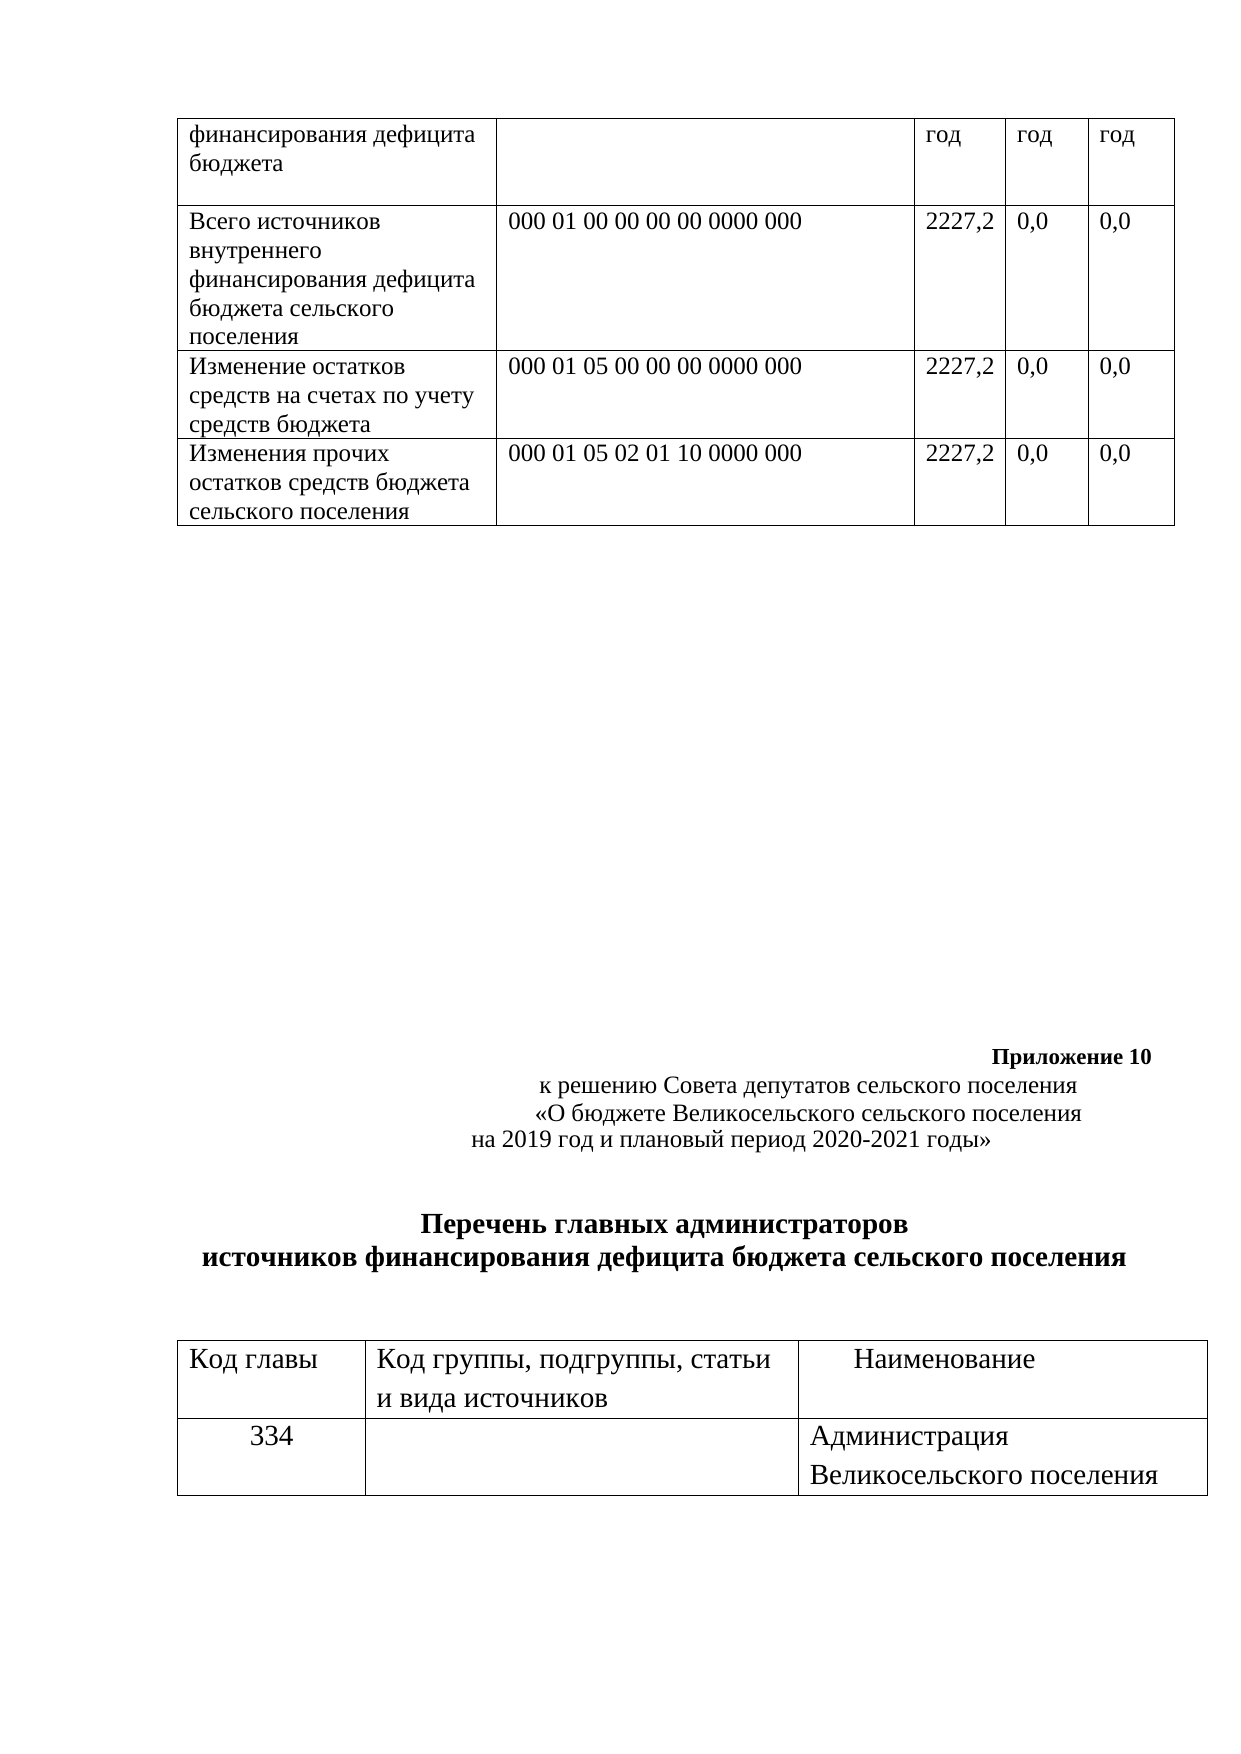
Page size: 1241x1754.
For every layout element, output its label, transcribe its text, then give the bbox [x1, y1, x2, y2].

table_header 2020 год [1006, 119, 1088, 205]
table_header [497, 119, 914, 205]
table_cell 0,0 [1006, 439, 1088, 525]
table_cell 2227,2 [915, 439, 1005, 525]
text «О бюджете Великосельского сельского поселения [177, 1098, 1152, 1127]
table_cell [366, 1419, 798, 1495]
table_cell 000 01 05 02 01 10 0000 000 [497, 439, 914, 525]
table_header Наименование [799, 1341, 1207, 1417]
table_cell 0,0 [1089, 206, 1174, 350]
table_cell 2227,2 [915, 206, 1005, 350]
table_header 2021 год [1089, 119, 1174, 205]
table_cell 2227,2 [915, 351, 1005, 437]
text к решению Совета депутатов сельского поселения [177, 1070, 1152, 1098]
table_cell 334 [178, 1419, 365, 1495]
table_cell Всего источников внутреннего финансирования дефицита бюджета сельского поселения [178, 206, 496, 350]
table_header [178, 119, 496, 205]
table_cell 000 01 05 00 00 00 0000 000 [497, 351, 914, 437]
table_header 2019 год [915, 119, 1005, 205]
table_cell Администрация Великосельского поселения [799, 1419, 1207, 1495]
table_cell 000 01 00 00 00 00 0000 000 [497, 206, 914, 350]
text Перечень главных администраторов источников финансирования дефицита бюджета сельского поселения [177, 1206, 1152, 1273]
table_header Код группы, подгруппы, статьи и вида источников [366, 1341, 798, 1417]
table_cell Изменение остатков средств на счетах по учету средств бюджета [178, 351, 496, 437]
table_cell 0,0 [1006, 351, 1088, 437]
table_header Код главы [178, 1341, 365, 1417]
table_cell Изменения прочих остатков средств бюджета сельского поселения [178, 439, 496, 525]
text Приложение 10 [177, 1043, 1152, 1070]
table_cell 0,0 [1006, 206, 1088, 350]
table_cell 0,0 [1089, 439, 1174, 525]
table_cell 0,0 [1089, 351, 1174, 437]
text на 2019 год и плановый период 2020-2021 годы» [177, 1127, 1152, 1152]
